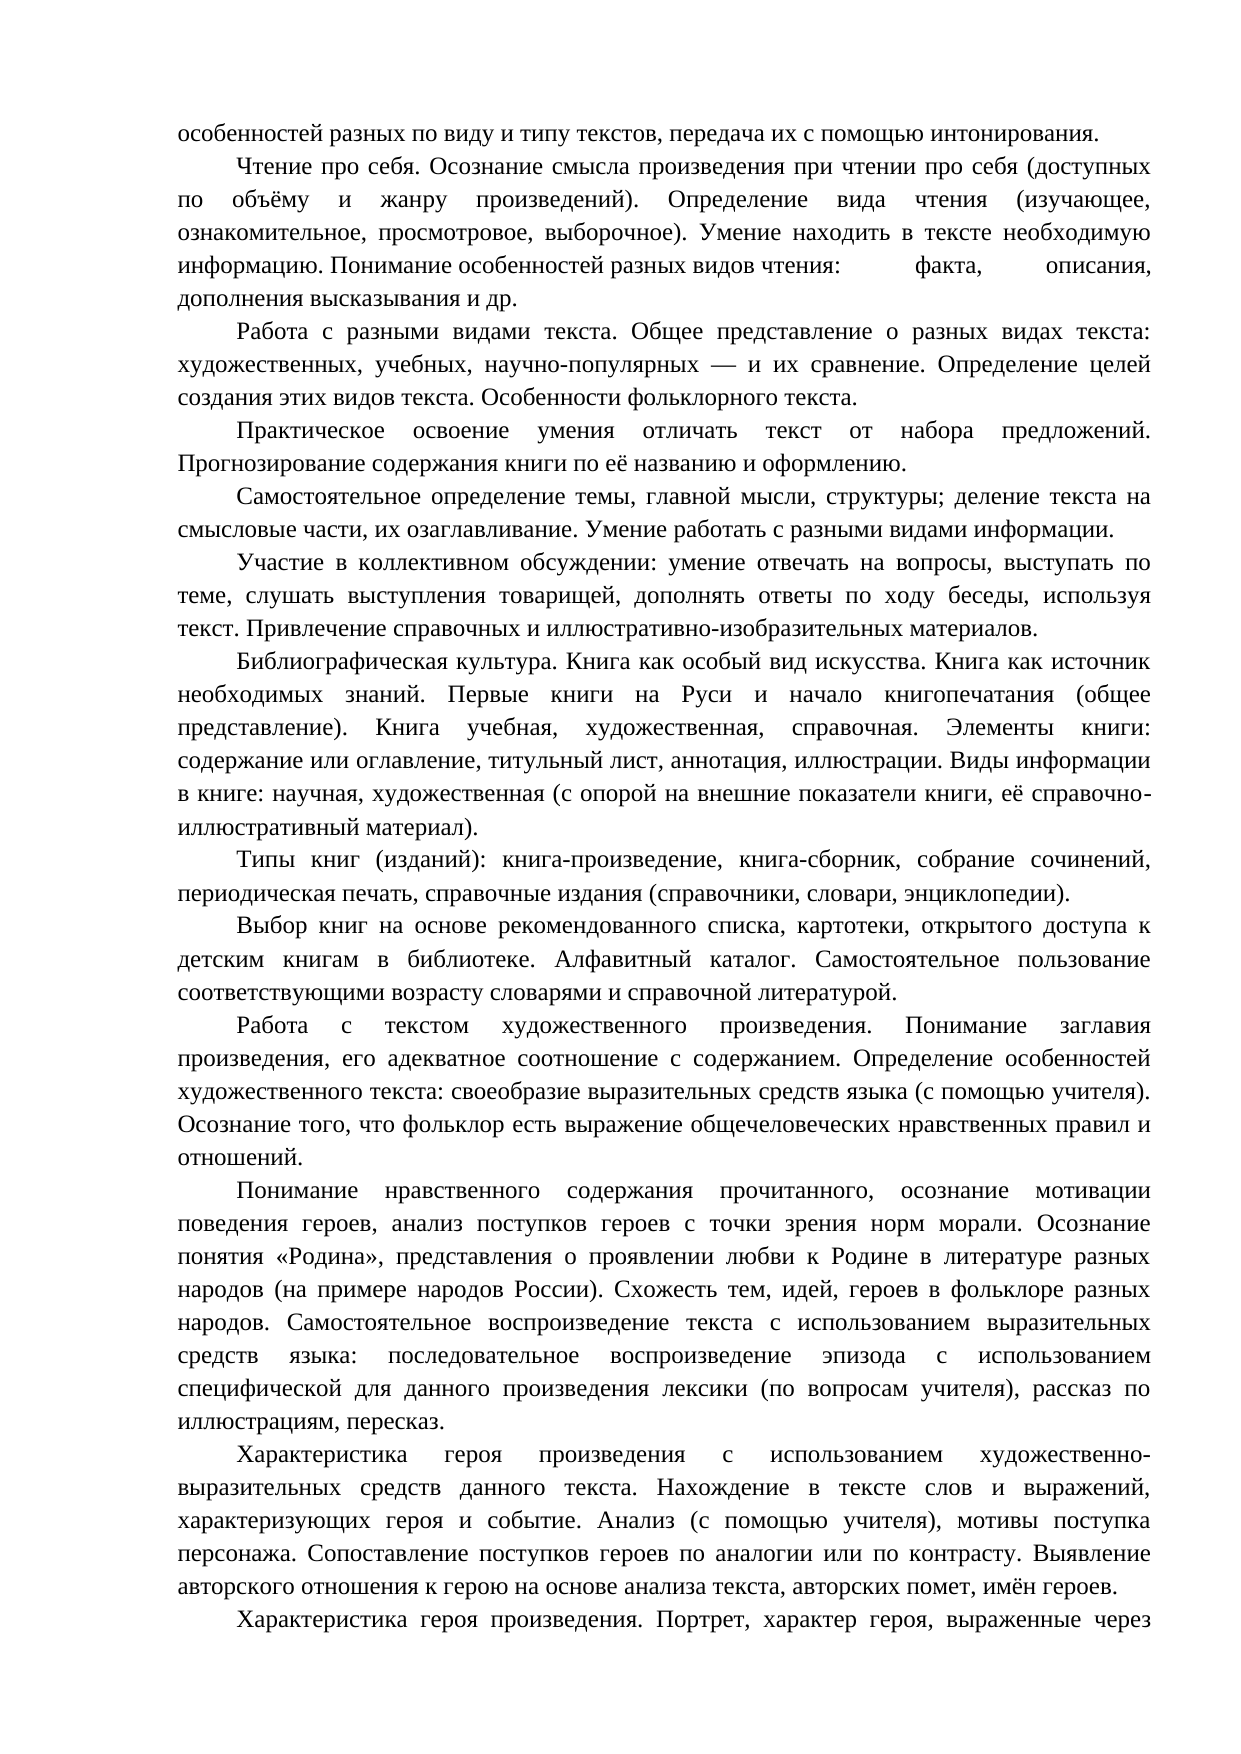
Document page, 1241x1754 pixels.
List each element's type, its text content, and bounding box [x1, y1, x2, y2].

text Практическое освоение умения отличать текст от набора предложений. Прогнозирование содержания книги по её названию и оформлению. [177, 415, 1152, 477]
text Библиографическая культура. Книга как особый вид искусства. Книга как источник необходимых знаний. Первые книги на Руси и начало книгопечатания (общее представление). Книга учебная, художественная, справочная. Элементы книги: содержание или оглавление, титульный лист, аннотация, иллюстрации. Виды информации в книге: научная, художественная (с опорой на внешние показатели книги, её справочноиллюстративный материал). [177, 646, 1152, 840]
text Работа с текстом художественного произведения. Понимание заглавия произведения, его адекватное соотношение с содержанием. Определение особенностей художественного текста: своеобразие выразительных средств языка (с помощью учителя). Осознание того, что фольклор есть выражение общечеловеческих нравственных правил и отношений. [177, 1010, 1152, 1171]
text Характеристика героя произведения с использованием художественно-выразительных средств данного текста. Нахождение в тексте слов и выражений, характеризующих героя и событие. Анализ (с помощью учителя), мотивы поступка персонажа. Сопоставление поступков героев по аналогии или по контрасту. Выявление авторского отношения к герою на основе анализа текста, авторских помет, имён героев. [177, 1439, 1152, 1600]
text Чтение про себя. Осознание смысла произведения при чтении про себя (доступных по объёму и жанру произведений). Определение вида чтения (изучающее, ознакомительное, просмотровое, выборочное). Умение находить в тексте необходимую информацию. Понимание особенностей разных видов чтения: факта, описания, дополнения высказывания и др. [177, 151, 1152, 312]
text Работа с разными видами текста. Общее представление о разных видах текста: художественных, учебных, научно-популярных — и их сравнение. Определение целей создания этих видов текста. Особенности фольклорного текста. [177, 316, 1152, 411]
text Самостоятельное определение темы, главной мысли, структуры; деление текста на смысловые части, их озаглавливание. Умение работать с разными видами информации. [177, 481, 1152, 543]
text Типы книг (изданий): книга-произведение, книга-сборник, собрание сочинений, периодическая печать, справочные издания (справочники, словари, энциклопедии). [177, 844, 1152, 906]
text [177, 1604, 1152, 1633]
text Выбор книг на основе рекомендованного списка, картотеки, открытого доступа к детским книгам в библиотеке. Алфавитный каталог. Самостоятельное пользование соответствующими возрасту словарями и справочной литературой. [177, 911, 1152, 1005]
text Участие в коллективном обсуждении: умение отвечать на вопросы, выступать по теме, слушать выступления товарищей, дополнять ответы по ходу беседы, используя текст. Привлечение справочных и иллюстративно-изобразительных материалов. [177, 547, 1152, 642]
text Понимание нравственного содержания прочитанного, осознание мотивации поведения героев, анализ поступков героев с точки зрения норм морали. Осознание понятия «Родина», представления о проявлении любви к Родине в литературе разных народов (на примере народов России). Схожесть тем, идей, героев в фольклоре разных народов. Самостоятельное воспроизведение текста с использованием выразительных средств языка: последовательное воспроизведение эпизода с использованием специфической для данного произведения лексики (по вопросам учителя), рассказ по иллюстрациям, пересказ. [177, 1175, 1152, 1435]
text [177, 118, 1152, 147]
